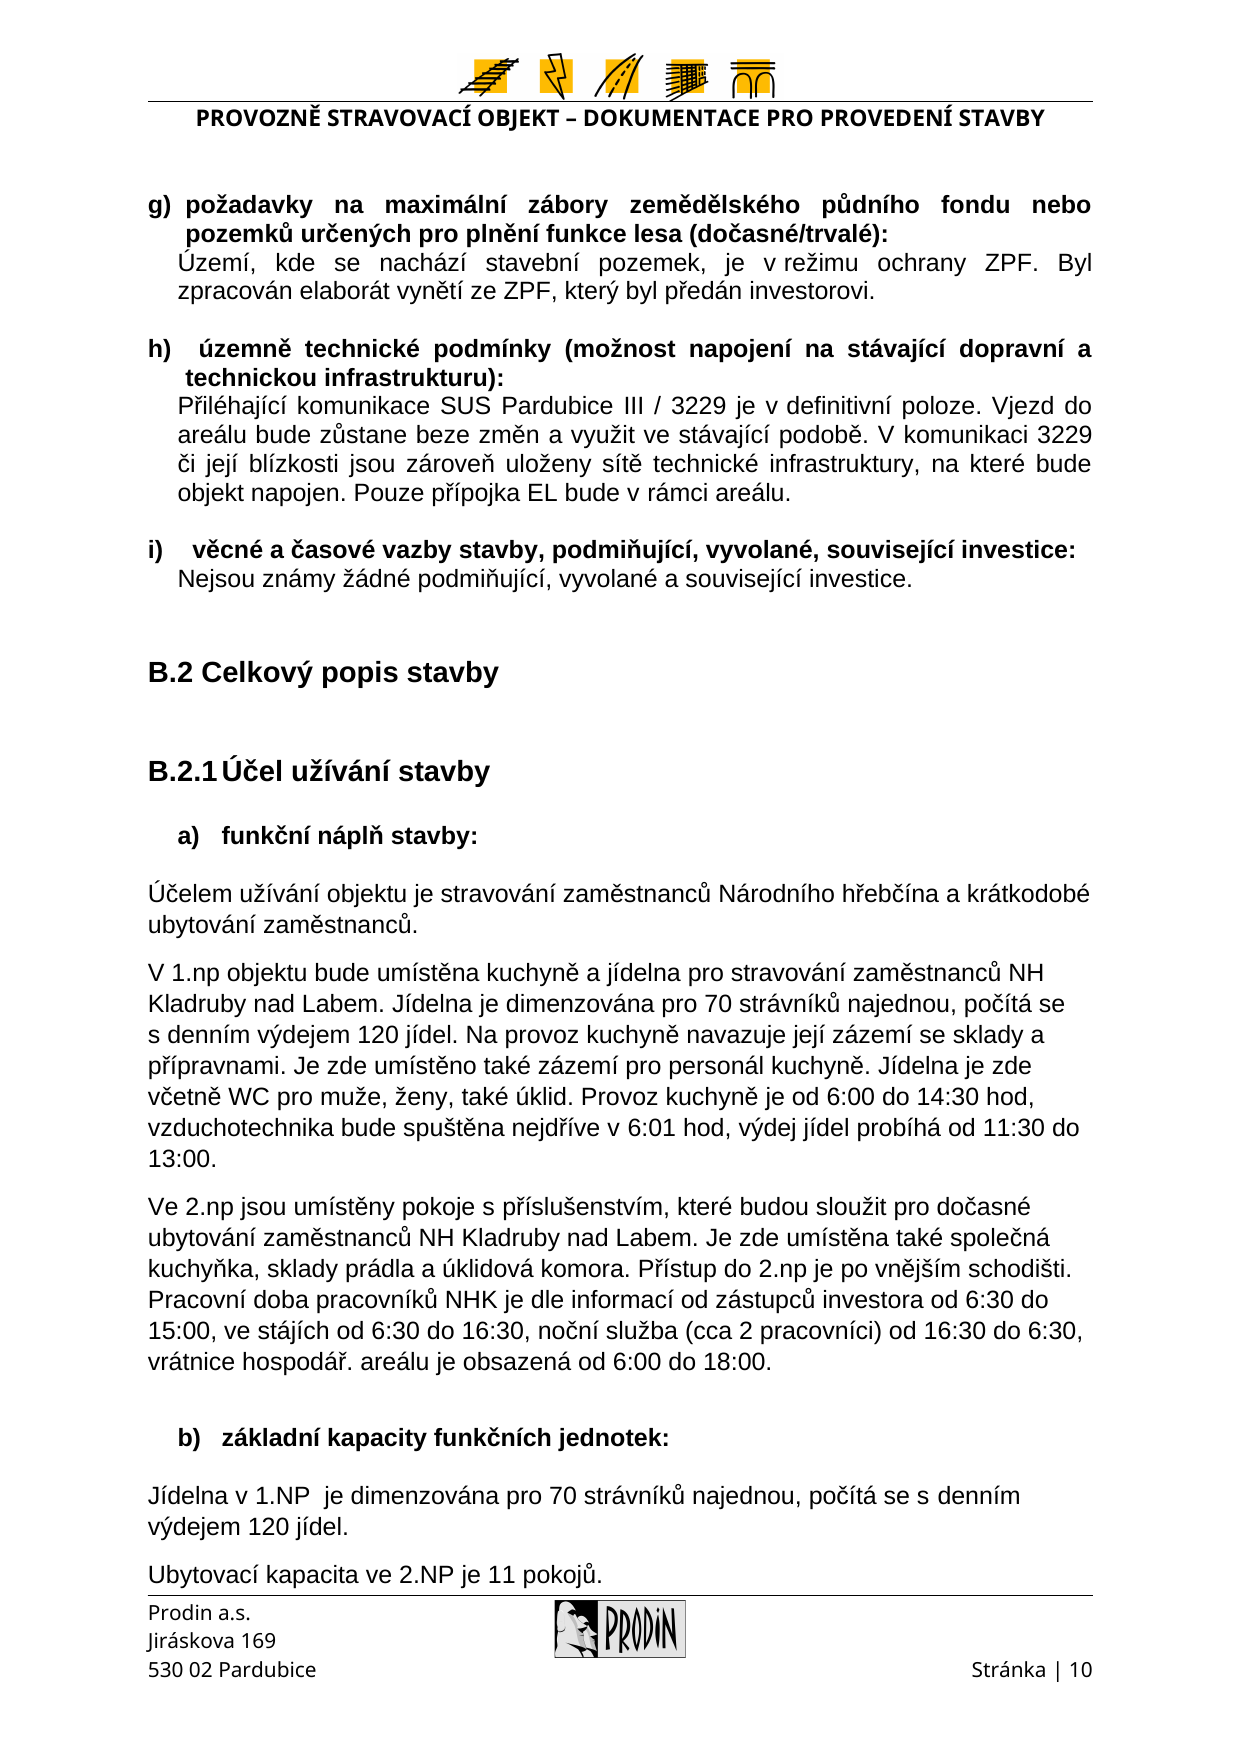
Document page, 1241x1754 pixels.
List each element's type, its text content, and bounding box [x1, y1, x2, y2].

text V 1.np objektu bude umístěna kuchyně a jídelna pro stravování zaměstnanců NH Kladruby nad Labem. Jídelna je dimenzována pro 70 strávníků najednou, počítá se s denním výdejem 120 jídel. Na provoz kuchyně navazuje její zázemí se sklady a přípravnami. Je zde umístěno také zázemí pro personál kuchyně. Jídelna je zde včetně WC pro muže, ženy, také úklid. Provoz kuchyně je od 6:00 do 14:30 hod, vzduchotechnika bude spuštěna nejdříve v 6:01 hod, výdej jídel probíhá od 11:30 do 13:00. [148, 872, 1093, 1087]
text Ve 2.np jsou umístěny pokoje s příslušenstvím, které budou sloužit pro dočasné ubytování zaměstnanců NH Kladruby nad Labem. Je zde umístěna také společná kuchyňka, sklady prádla a úklidová komora. Přístup do 2.np je po vnějším schodišti. Pracovní doba pracovníků NHK je dle informací od zástupců investora od 6:30 do 15:00, ve stájích od 6:30 do 16:30, noční služba (cca 2 pracovníci) od 16:30 do 6:30, vrátnice hospodář. areálu je obsazená od 6:00 do 18:00. [148, 1106, 1093, 1289]
list Nejsou známy žádné podmiňující, vyvolané a související investice. [177, 477, 1093, 506]
list funkční náplň stavby: [177, 735, 1093, 764]
text Jídelna v 1.NP je dimenzována pro 70 strávníků najednou, počítá se s denním výdejem 120 jídel. [148, 1395, 1093, 1455]
list Přiléhající komunikace SUS Pardubice III / 3229 je v definitivní poloze. Vjezd do areálu bude zůstane beze změn a využit ve stávající podobě. V komunikaci 3229 či její blízkosti jsou zároveň uloženy sítě technické infrastruktury, na které bude objekt napojen. Pouze přípojka EL bude v rámci areálu. [177, 305, 1093, 420]
text B.2 Celkový popis stavby [148, 569, 1093, 602]
list Území, kde se nachází stavební pozemek, je v režimu ochrany ZPF. Byl zpracován elaborát vynětí ze ZPF, který byl předán investorovi. [177, 161, 1093, 219]
list Celkové urbanistické a architektonické řešení: [148, 1550, 1093, 1584]
picture [456, 53, 784, 101]
text Účelem užívání objektu je stravování zaměstnanců Národního hřebčína a krátkodobé ubytování zaměstnanců. [148, 793, 1093, 853]
list Účel užívání stavby [148, 668, 1093, 701]
list věcné a časové vazby stavby, podmiňující, vyvolané, související investice: [148, 449, 1093, 477]
list územně technické podmínky (možnost napojení na stávající dopravní a technickou infrastrukturu): [148, 247, 1093, 305]
text Ubytovací kapacita ve 2.NP je 11 pokojů. [148, 1474, 1093, 1503]
picture [554, 1600, 686, 1658]
list základní kapacity funkčních jednotek: [177, 1337, 1093, 1366]
